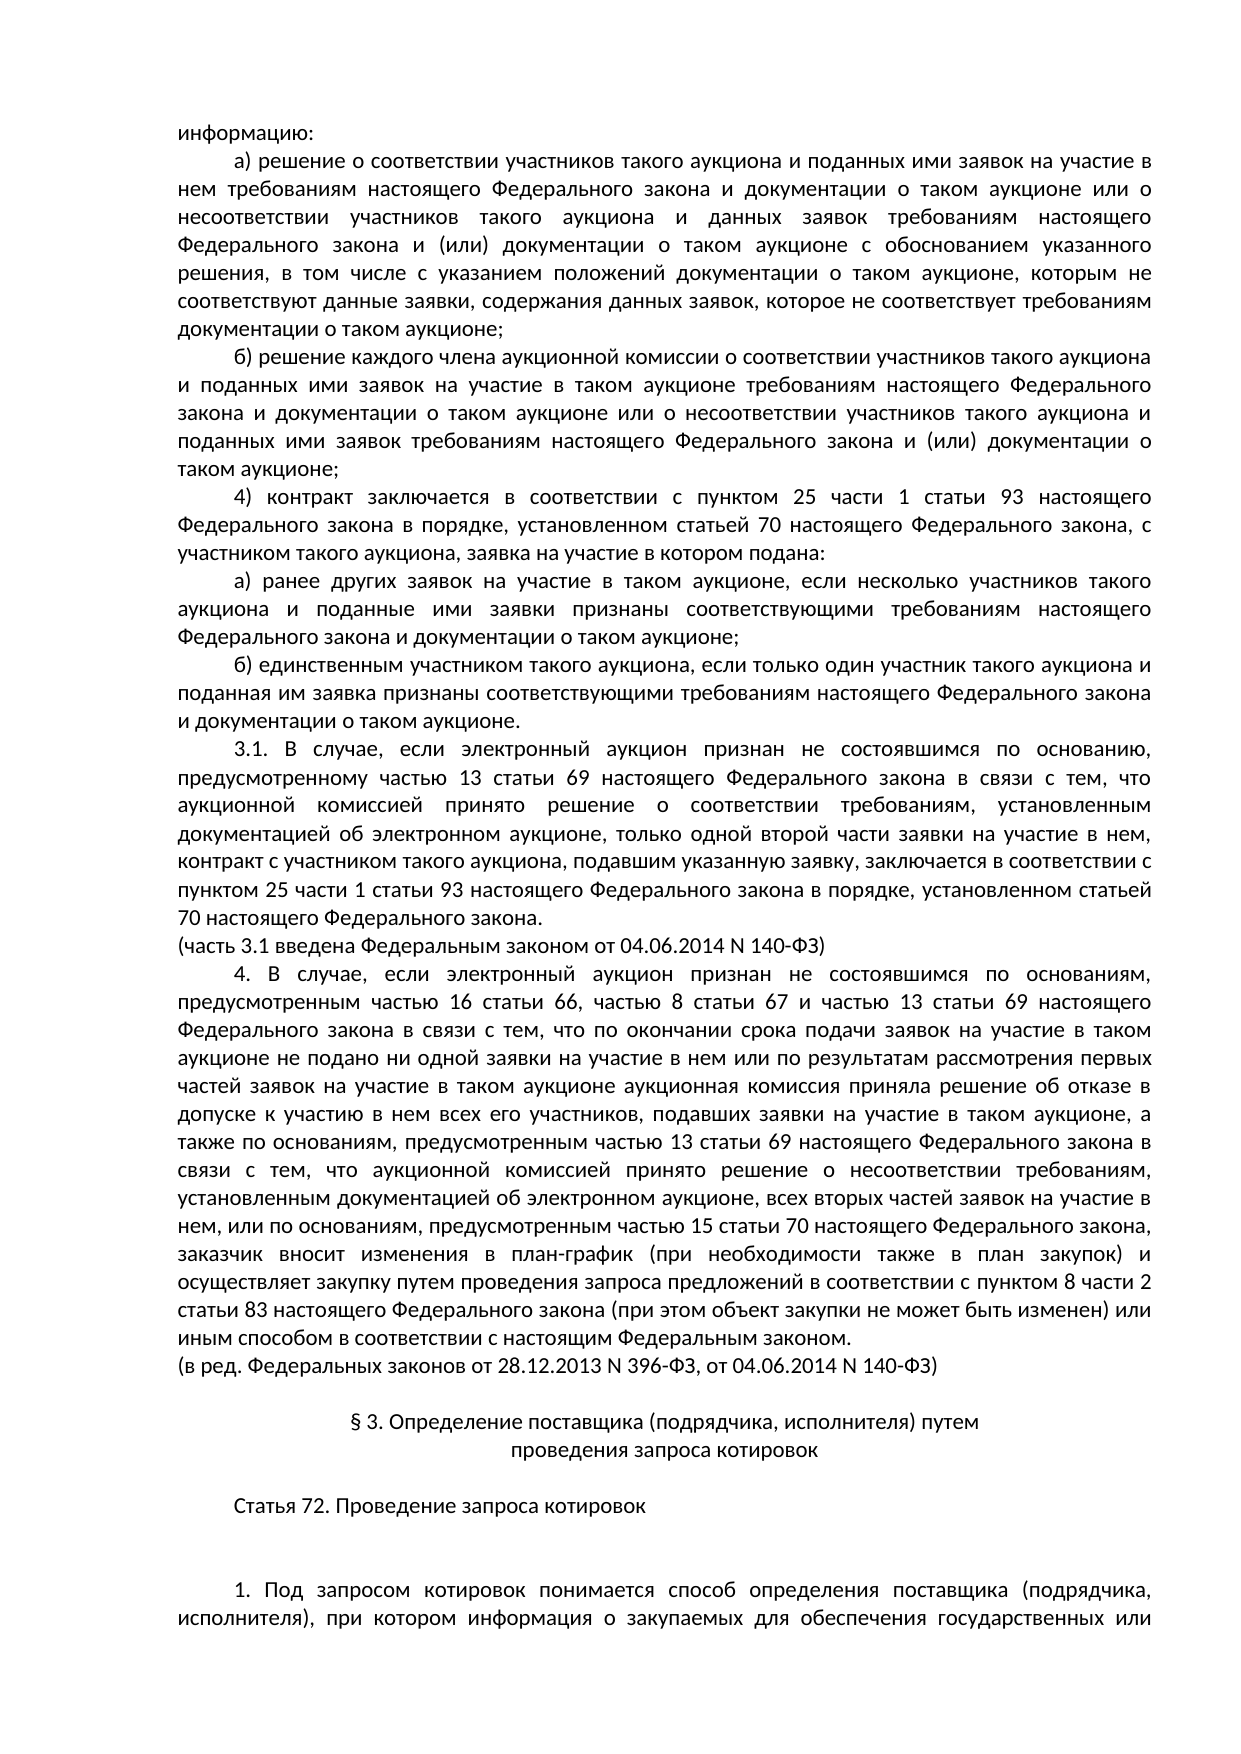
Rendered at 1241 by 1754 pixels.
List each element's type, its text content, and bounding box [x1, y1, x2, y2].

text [177, 118, 1152, 146]
text б) единственным участником такого аукциона, если только один участник такого аукциона и поданная им заявка признаны соответствующими требованиям настоящего Федерального закона и документации о таком аукционе. [177, 651, 1152, 734]
text (часть 3.1 введена Федеральным законом от 04.06.2014 N 140-ФЗ) [177, 931, 1152, 959]
text а) решение о соответствии участников такого аукциона и поданных ими заявок на участие в нем требованиям настоящего Федерального закона и документации о таком аукционе или о несоответствии участников такого аукциона и данных заявок требованиям настоящего Федерального закона и (или) документации о таком аукционе с обоснованием указанного решения, в том числе с указанием положений документации о таком аукционе, которым не соответствуют данные заявки, содержания данных заявок, которое не соответствует требованиям документации о таком аукционе; [177, 146, 1152, 342]
text § 3. Определение поставщика (подрядчика, исполнителя) путем [177, 1407, 1152, 1435]
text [177, 1575, 1152, 1631]
text 4) контракт заключается в соответствии с пунктом 25 части 1 статьи 93 настоящего Федерального закона в порядке, установленном статьей 70 настоящего Федерального закона, с участником такого аукциона, заявка на участие в котором подана: [177, 482, 1152, 566]
text б) решение каждого члена аукционной комиссии о соответствии участников такого аукциона и поданных ими заявок на участие в таком аукционе требованиям настоящего Федерального закона и документации о таком аукционе или о несоответствии участников такого аукциона и поданных ими заявок требованиям настоящего Федерального закона и (или) документации о таком аукционе; [177, 342, 1152, 482]
text (в ред. Федеральных законов от 28.12.2013 N 396-ФЗ, от 04.06.2014 N 140-ФЗ) [177, 1351, 1152, 1379]
text а) ранее других заявок на участие в таком аукционе, если несколько участников такого аукциона и поданные ими заявки признаны соответствующими требованиям настоящего Федерального закона и документации о таком аукционе; [177, 566, 1152, 651]
text 3.1. В случае, если электронный аукцион признан не состоявшимся по основанию, предусмотренному частью 13 статьи 69 настоящего Федерального закона в связи с тем, что аукционной комиссией принято решение о соответствии требованиям, установленным документацией об электронном аукционе, только одной второй части заявки на участие в нем, контракт с участником такого аукциона, подавшим указанную заявку, заключается в соответствии с пунктом 25 части 1 статьи 93 настоящего Федерального закона в порядке, установленном статьей 70 настоящего Федерального закона. [177, 734, 1152, 931]
text проведения запроса котировок [177, 1435, 1152, 1463]
text 4. В случае, если электронный аукцион признан не состоявшимся по основаниям, предусмотренным частью 16 статьи 66, частью 8 статьи 67 и частью 13 статьи 69 настоящего Федерального закона в связи с тем, что по окончании срока подачи заявок на участие в таком аукционе не подано ни одной заявки на участие в нем или по результатам рассмотрения первых частей заявок на участие в таком аукционе аукционная комиссия приняла решение об отказе в допуске к участию в нем всех его участников, подавших заявки на участие в таком аукционе, а также по основаниям, предусмотренным частью 13 статьи 69 настоящего Федерального закона в связи с тем, что аукционной комиссией принято решение о несоответствии требованиям, установленным документацией об электронном аукционе, всех вторых частей заявок на участие в нем, или по основаниям, предусмотренным частью 15 статьи 70 настоящего Федерального закона, заказчик вносит изменения в план-график (при необходимости также в план закупок) и осуществляет закупку путем проведения запроса предложений в соответствии с пунктом 8 части 2 статьи 83 настоящего Федерального закона (при этом объект закупки не может быть изменен) или иным способом в соответствии с настоящим Федеральным законом. [177, 959, 1152, 1351]
text Статья 72. Проведение запроса котировок [177, 1491, 1152, 1519]
